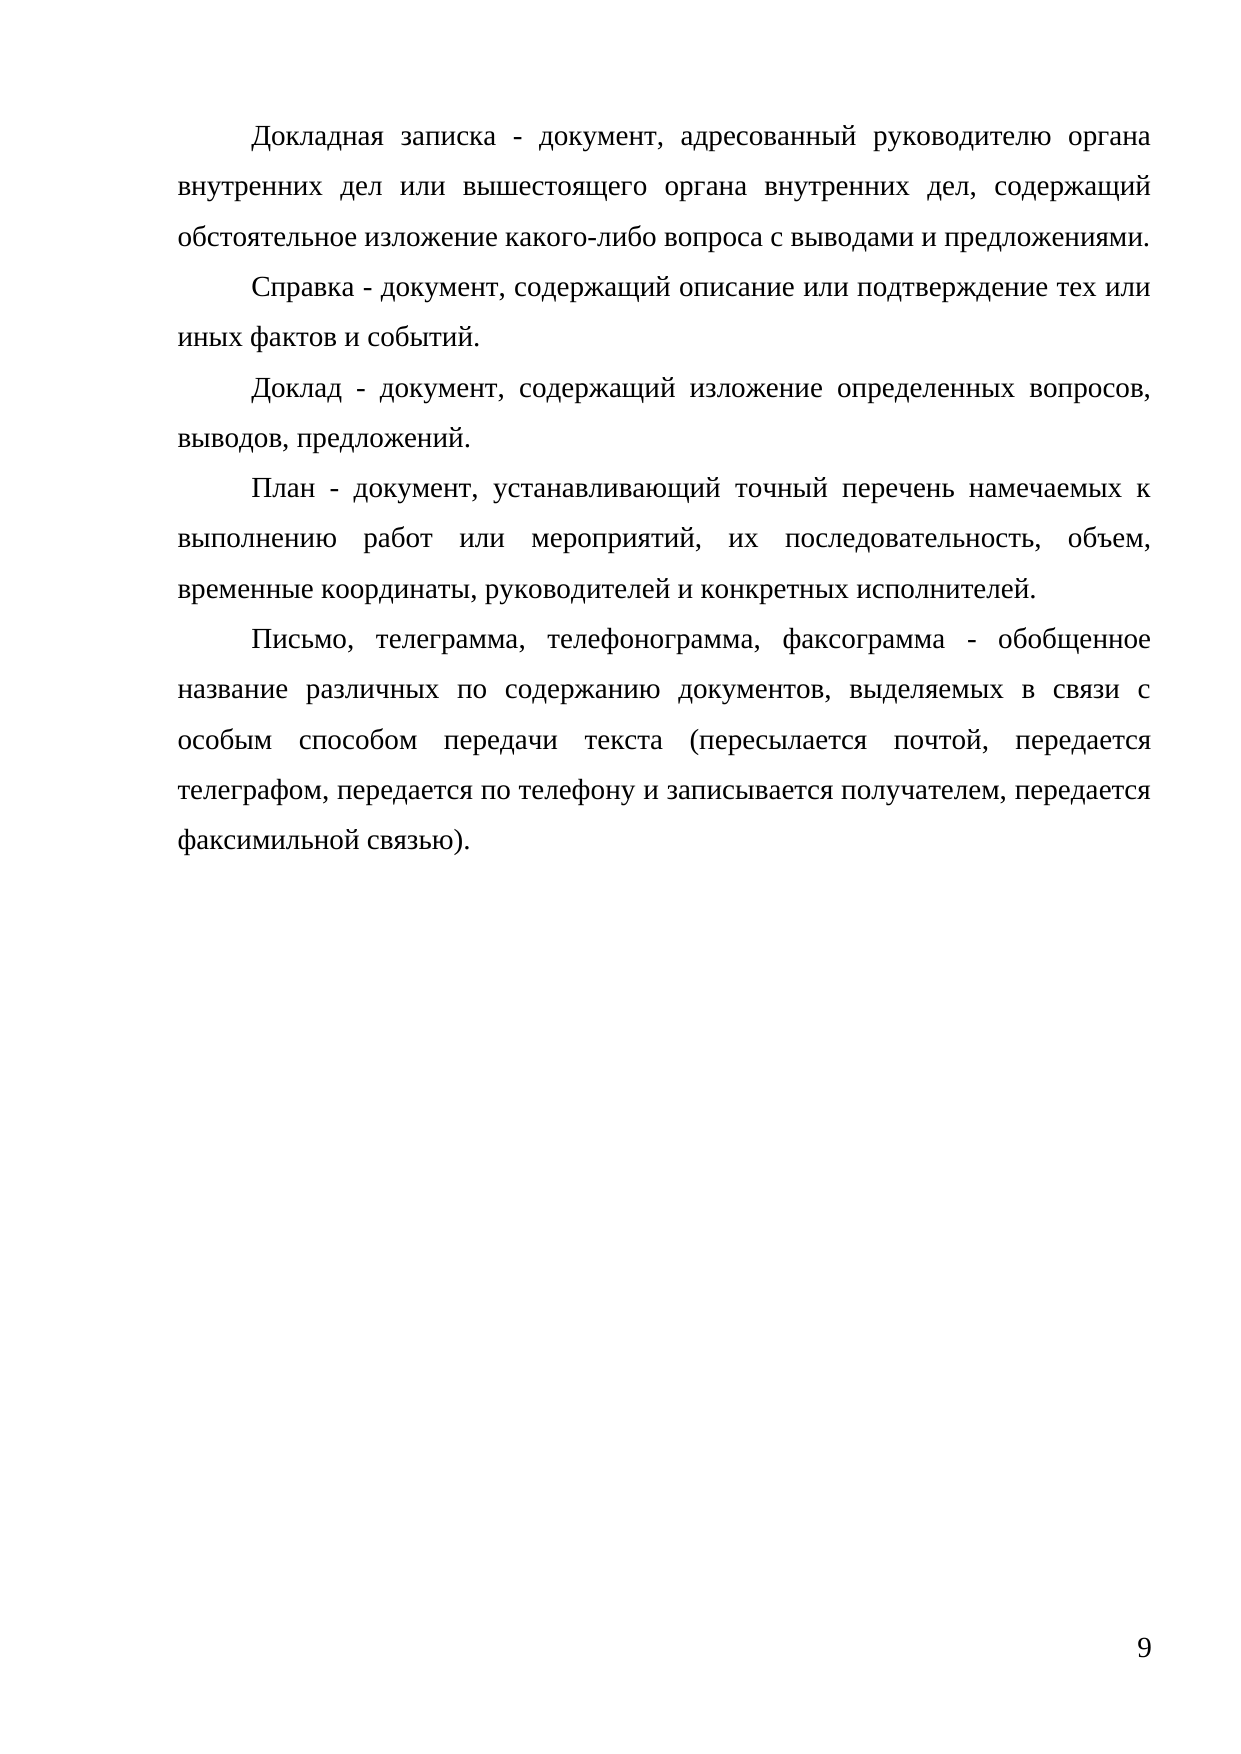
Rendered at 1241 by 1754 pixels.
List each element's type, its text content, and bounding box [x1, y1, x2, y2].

text План - документ, устанавливающий точный перечень намечаемых к выполнению работ или мероприятий, их последовательность, объем, временные координаты, руководителей и конкретных исполнителей. [177, 470, 1152, 604]
text Справка - документ, содержащий описание или подтверждение тех или иных фактов и событий. [177, 269, 1152, 353]
text Доклад - документ, содержащий изложение определенных вопросов, выводов, предложений. [177, 370, 1152, 453]
text Докладная записка - документ, адресованный руководителю органа внутренних дел или вышестоящего органа внутренних дел, содержащий обстоятельное изложение какого-либо вопроса с выводами и предложениями. [177, 118, 1152, 252]
text Письмо, телеграмма, телефонограмма, факсограмма - обобщенное название различных по содержанию документов, выделяемых в связи с особым способом передачи текста (пересылается почтой, передается телеграфом, передается по телефону и записывается получателем, передается факсимильной связью). [177, 621, 1152, 856]
